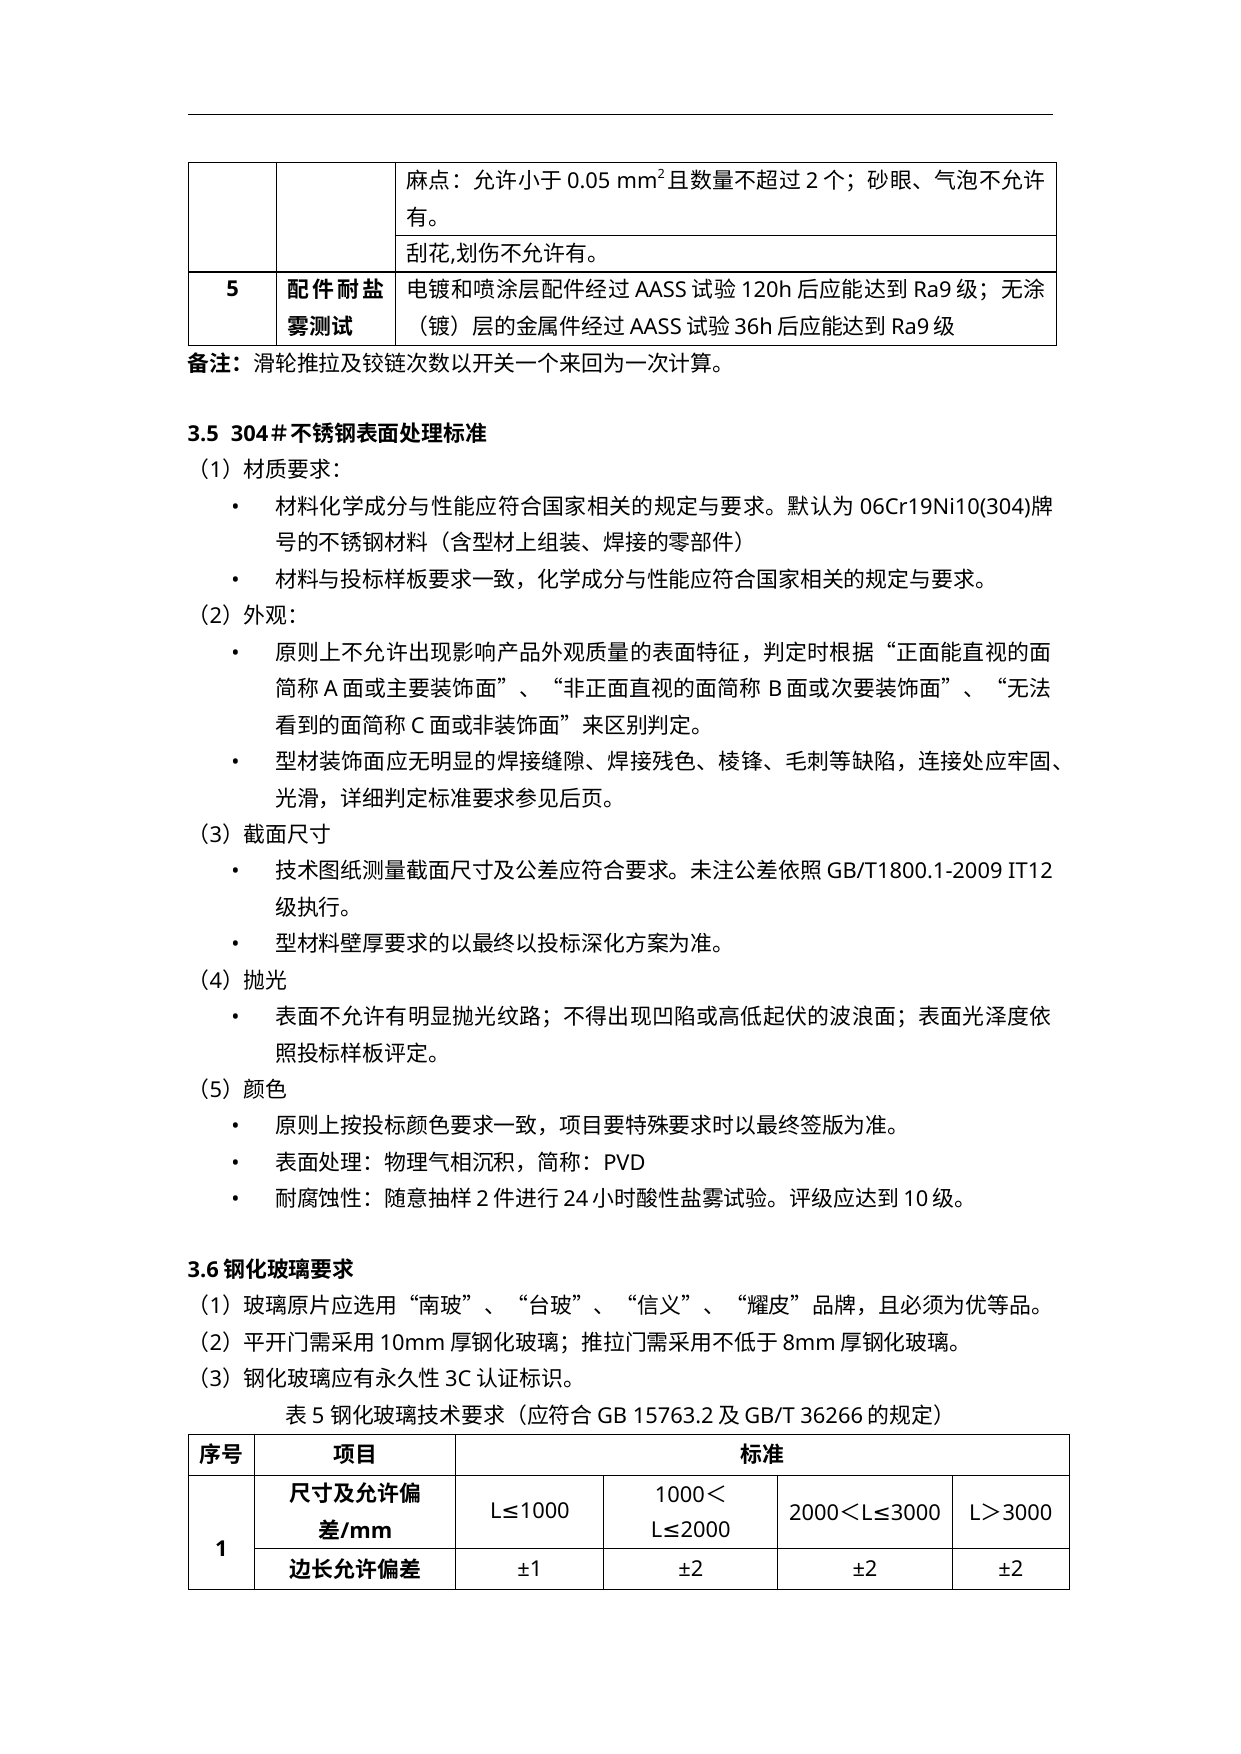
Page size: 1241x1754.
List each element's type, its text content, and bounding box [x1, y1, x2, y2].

table_cell 刮花,划伤不允许有。 [396, 236, 1056, 271]
table_cell 1000＜L≤2000 [604, 1476, 777, 1548]
table_cell ±2 [953, 1549, 1069, 1589]
table_cell 边长允许偏差 [255, 1549, 455, 1589]
list 材料化学成分与性能应符合国家相关的规定与要求。默认为06Cr19Ni10(304)牌号的不锈钢材料（含型材上组装、焊接的零部件） [231, 489, 1053, 557]
list 原则上按投标颜色要求一致，项目要特殊要求时以最终签版为准。 [231, 1108, 1053, 1140]
table_cell ±1 [456, 1549, 603, 1589]
table_cell 5 [189, 273, 276, 344]
text 3.6钢化玻璃要求 [187, 1252, 1053, 1284]
list 技术图纸测量截面尺寸及公差应符合要求。未注公差依照GB/T1800.1-2009 IT12级执行。 [231, 853, 1053, 921]
text （2）平开门需采用10mm厚钢化玻璃；推拉门需采用不低于8mm厚钢化玻璃。 [187, 1325, 1053, 1357]
table_header 序号 [189, 1435, 254, 1475]
table_cell 电镀和喷涂层配件经过AASS试验120h后应能达到Ra9级；无涂（镀）层的金属件经过AASS试验36h后应能达到Ra9级 [396, 273, 1056, 344]
table_header 标准 [456, 1435, 1069, 1475]
list 耐腐蚀性：随意抽样2件进行24小时酸性盐雾试验。评级应达到10级。 [231, 1181, 1053, 1213]
table_cell 2000＜L≤3000 [778, 1476, 952, 1548]
list 表面处理：物理气相沉积，简称：PVD [231, 1145, 1053, 1177]
table_cell L＞3000 [953, 1476, 1069, 1548]
table_cell ±2 [604, 1549, 777, 1589]
table_cell L≤1000 [456, 1476, 603, 1548]
list 材料与投标样板要求一致，化学成分与性能应符合国家相关的规定与要求。 [231, 562, 1053, 593]
text （1）材质要求： [187, 452, 1053, 484]
text （2）外观： [187, 598, 1053, 630]
table_cell 尺寸及允许偏差/mm [255, 1476, 455, 1548]
text （4）抛光 [187, 963, 1053, 994]
text （1）玻璃原片应选用“南玻”、“台玻”、“信义”、“耀皮”品牌，且必须为优等品。 [187, 1288, 1053, 1320]
text 表5 钢化玻璃技术要求（应符合GB 15763.2及GB/T 36266的规定） [187, 1398, 1053, 1429]
table_cell 配件耐盐雾测试 [277, 273, 395, 344]
text 备注：滑轮推拉及铰链次数以开关一个来回为一次计算。 [187, 346, 1053, 377]
list 原则上不允许出现影响产品外观质量的表面特征，判定时根据“正面能直视的面简称A面或主要装饰面”、“非正面直视的面简称B面或次要装饰面”、“无法看到的面简称C面或非装饰面”来区别判定。 [231, 635, 1053, 739]
table_header 项目 [255, 1435, 455, 1475]
text （5）颜色 [187, 1072, 1053, 1104]
table_cell ±2 [778, 1549, 952, 1589]
list 304＃不锈钢表面处理标准 [187, 416, 1053, 448]
list 型材装饰面应无明显的焊接缝隙、焊接残色、棱锋、毛刺等缺陷，连接处应牢固、光滑，详细判定标准要求参见后页。 [231, 744, 1053, 812]
list 表面不允许有明显抛光纹路；不得出现凹陷或高低起伏的波浪面；表面光泽度依照投标样板评定。 [231, 999, 1053, 1067]
table_cell 麻点：允许小于0.05 mm2且数量不超过2个；砂眼、气泡不允许有。 [396, 163, 1056, 235]
table_cell 1 [189, 1476, 254, 1589]
text （3）钢化玻璃应有永久性3C认证标识。 [187, 1361, 1053, 1393]
text （3）截面尺寸 [187, 817, 1053, 849]
list 型材料壁厚要求的以最终以投标深化方案为准。 [231, 926, 1053, 958]
